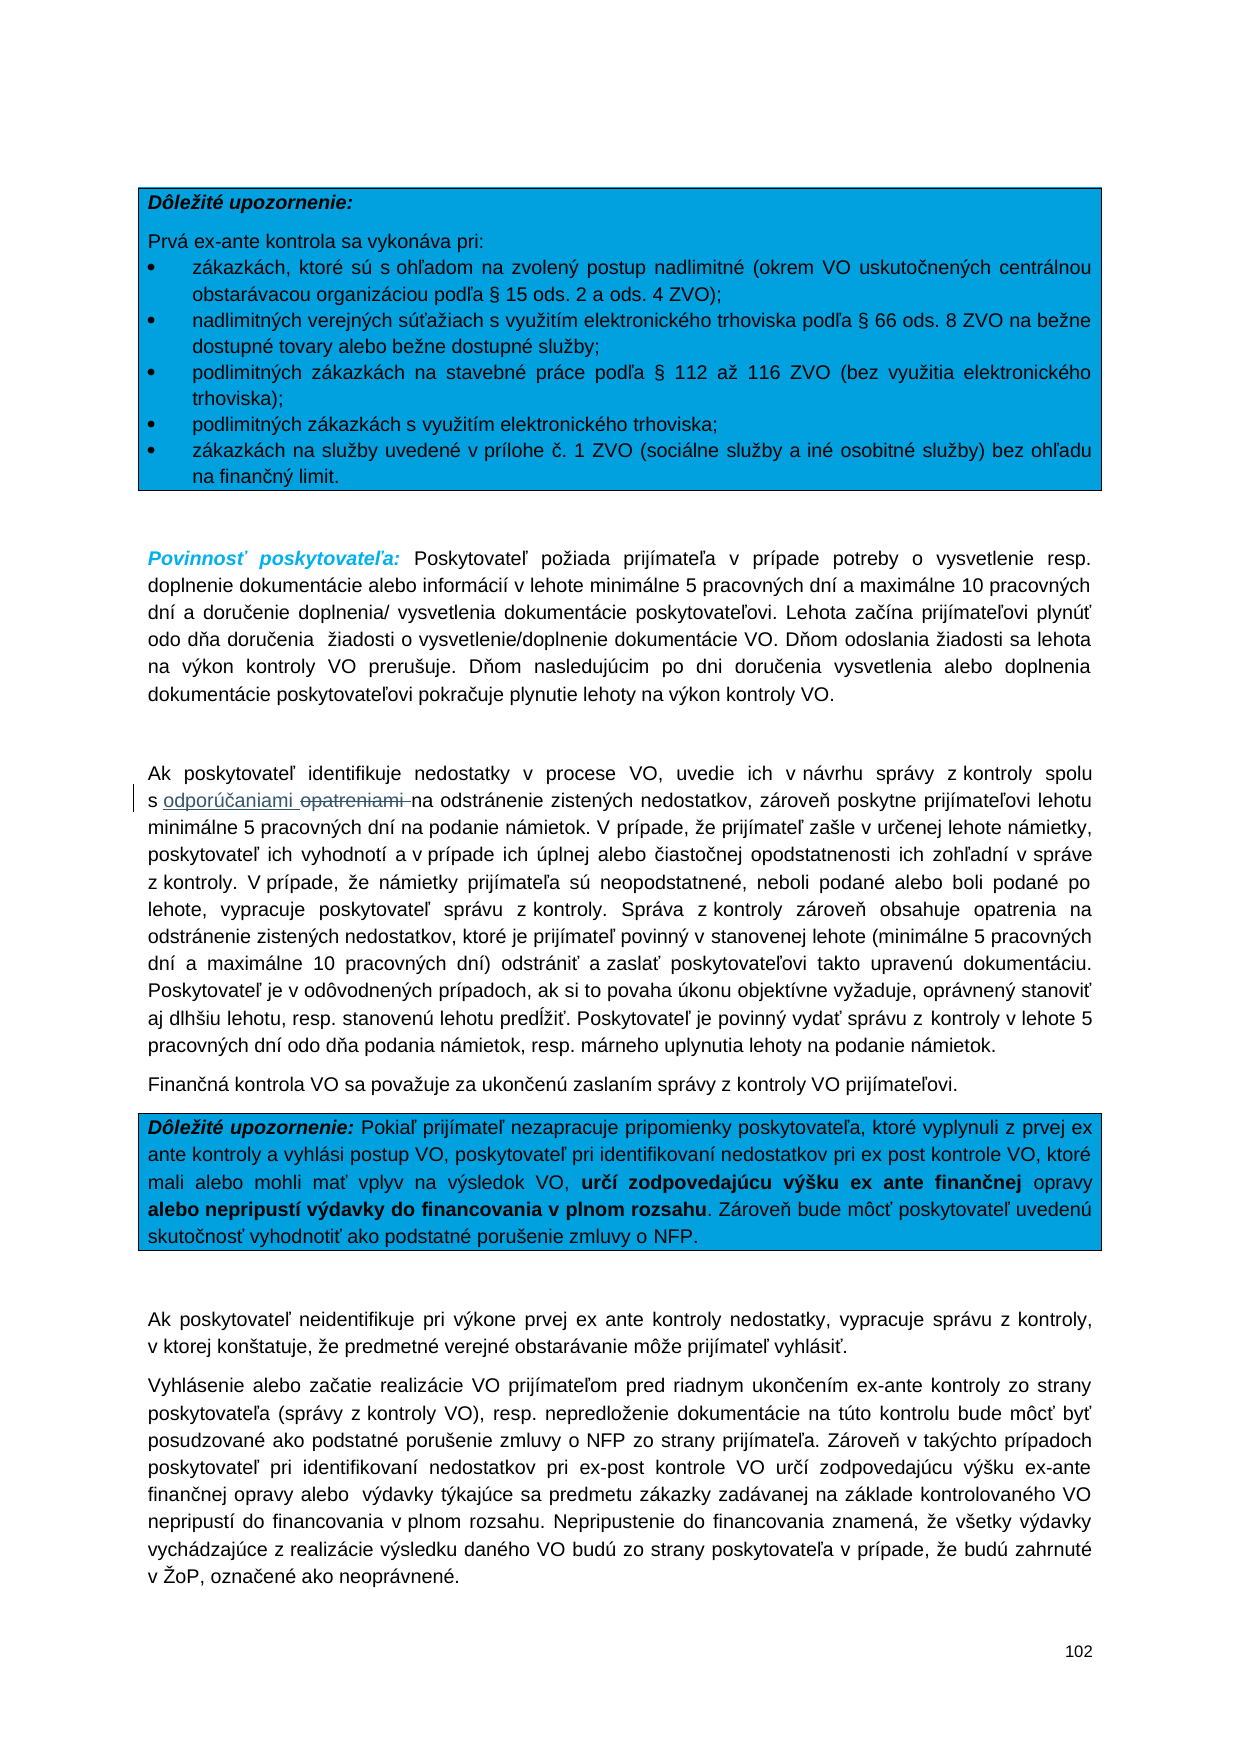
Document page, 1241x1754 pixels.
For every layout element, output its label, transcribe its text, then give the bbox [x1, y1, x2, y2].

text Vyhlásenie alebo začatie realizácie VO prijímateľom pred riadnym ukončením ex-ante kontroly zo strany poskytovateľa (správy z kontroly VO), resp. nepredloženie dokumentácie na túto kontrolu bude môcť byť posudzované ako podstatné porušenie zmluvy o NFP zo strany prijímateľa. Zároveň v takýchto prípadoch poskytovateľ pri identifikovaní nedostatkov pri ex-post kontrole VO určí zodpovedajúcu výšku ex-ante finančnej opravy alebo výdavky týkajúce sa predmetu zákazky zadávanej na základe kontrolovaného VO nepripustí do financovania v plnom rozsahu. Nepripustenie do financovania znamená, že všetky výdavky vychádzajúce z realizácie výsledku daného VO budú zo strany poskytovateľa v prípade, že budú zahrnuté v ŽoP, označené ako neoprávnené. [148, 1374, 1092, 1587]
text Povinnosť poskytovateľa: Poskytovateľ požiada prijímateľa v prípade potreby o vysvetlenie resp. doplnenie dokumentácie alebo informácií v lehote minimálne 5 pracovných dní a maximálne 10 pracovných dní a doručenie doplnenia/ vysvetlenia dokumentácie poskytovateľovi. Lehota začína prijímateľovi plynúť odo dňa doručenia žiadosti o vysvetlenie/doplnenie dokumentácie VO. Dňom odoslania žiadosti sa lehota na výkon kontroly VO prerušuje. Dňom nasledujúcim po dni doručenia vysvetlenia alebo doplnenia dokumentácie poskytovateľovi pokračuje plynutie lehoty na výkon kontroly VO. [148, 546, 1092, 705]
list nadlimitných verejných súťažiach s využitím elektronického trhoviska podľa § 66 ods. 8 ZVO na bežne dostupné tovary alebo bežne dostupné služby; [139, 305, 1101, 357]
text Ak poskytovateľ identifikuje nedostatky v procese VO, uvedie ich v návrhu správy z kontroly spolu s na odstránenie zistených nedostatkov, zároveň poskytne prijímateľovi lehotu minimálne 5 pracovných dní na podanie námietok. V prípade, že prijímateľ zašle v určenej lehote námietky, poskytovateľ ich vyhodnotí a v prípade ich úplnej alebo čiastočnej opodstatnenosti ich zohľadní v správe z kontroly. V prípade, že námietky prijímateľa sú neopodstatnené, neboli podané alebo boli podané po lehote, vypracuje poskytovateľ správu z kontroly. Správa z kontroly zároveň obsahuje opatrenia na odstránenie zistených nedostatkov, ktoré je prijímateľ povinný v stanovenej lehote (minimálne 5 pracovných dní a maximálne 10 pracovných dní) odstrániť a zaslať poskytovateľovi takto upravenú dokumentáciu. Poskytovateľ je v odôvodnených prípadoch, ak si to povaha úkonu objektívne vyžaduje, oprávnený stanoviť aj dlhšiu lehotu, resp. stanovenú lehotu predĺžiť. Poskytovateľ je povinný vydať správu z kontroly v lehote 5 pracovných dní odo dňa podania námietok, resp. márneho uplynutia lehoty na podanie námietok. [148, 762, 1092, 1056]
text Ak poskytovateľ neidentifikuje pri výkone prvej ex ante kontroly nedostatky, vypracuje správu z kontroly, v ktorej konštatuje, že predmetné verejné obstarávanie môže prijímateľ vyhlásiť. [148, 1307, 1092, 1357]
text Dôležité upozornenie: Pokiaľ prijímateľ nezapracuje pripomienky poskytovateľa, ktoré vyplynuli z prvej ex ante kontroly a vyhlási postup VO, poskytovateľ pri identifikovaní nedostatkov pri ex post kontrole VO, ktoré mali alebo mohli mať vplyv na výsledok VO, určí zodpovedajúcu výšku ex ante finančnej opravy alebo nepripustí výdavky do financovania v plnom rozsahu. Zároveň bude môcť poskytovateľ uvedenú skutočnosť vyhodnotiť ako podstatné porušenie zmluvy o NFP. [139, 1114, 1101, 1250]
text Finančná kontrola VO sa považuje za ukončenú zaslaním správy z kontroly VO prijímateľovi. [148, 1073, 1092, 1096]
list podlimitných zákazkách s využitím elektronického trhoviska; [139, 410, 1101, 436]
list zákazkách na služby uvedené v prílohe č. 1 ZVO (sociálne služby a iné osobitné služby) bez ohľadu na finančný limit. [139, 436, 1101, 490]
list podlimitných zákazkách na stavebné práce podľa § 112 až 116 ZVO (bez využitia elektronického trhoviska); [139, 357, 1101, 409]
text Dôležité upozornenie: [139, 189, 1101, 213]
text Prvá ex-ante kontrola sa vykonáva pri: [139, 227, 1101, 253]
list zákazkách, ktoré sú s ohľadom na zvolený postup nadlimitné (okrem VO uskutočnených centrálnou obstarávacou organizáciou podľa § 15 ods. 2 a ods. 4 ZVO); [139, 253, 1101, 305]
